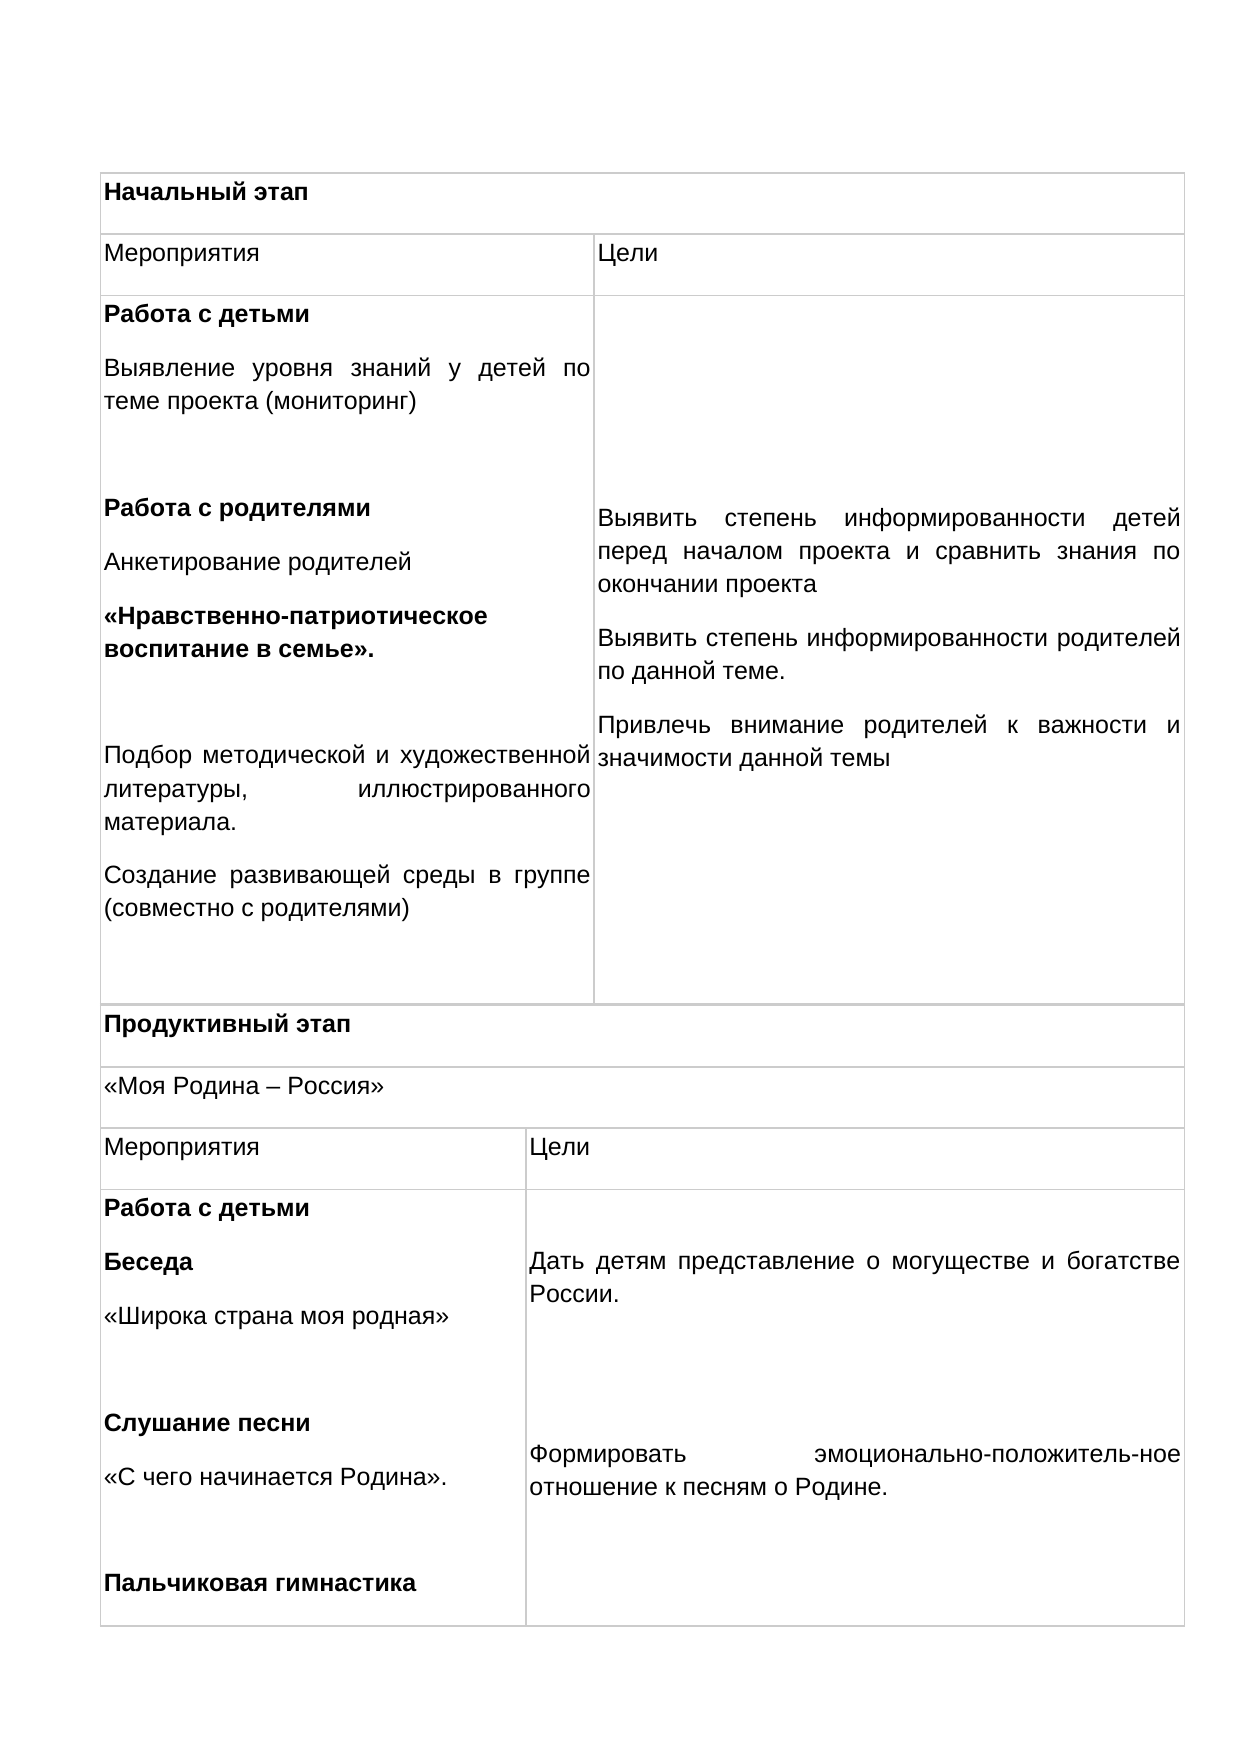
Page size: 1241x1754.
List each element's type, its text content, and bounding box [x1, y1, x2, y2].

table_header Начальный этап [101, 174, 1184, 233]
table_cell «Моя Родина – Россия» [101, 1068, 1184, 1127]
table_cell Цели [595, 235, 1184, 294]
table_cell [527, 1190, 1184, 1625]
table_header Продуктивный этап [101, 1006, 1184, 1066]
table_cell Мероприятия [101, 1129, 525, 1188]
table_cell Мероприятия [101, 235, 593, 294]
table_cell Работа с детьми Выявление уровня знаний у детей по теме проекта (мониторинг) Работа с родителями Анкетирование родителей «Нравственно-патриотическое воспитание в семье». Подбор методической и художественной литературы, иллюстрированного материала. Создание развивающей среды в группе (совместно с родителями) [101, 296, 593, 1003]
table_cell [101, 1190, 525, 1625]
table_cell Цели [527, 1129, 1184, 1188]
table_cell Выявить степень информированности детей перед началом проекта и сравнить знания по окончании проекта Выявить степень информированности родителей по данной теме. Привлечь внимание родителей к важности и значимости данной темы [595, 296, 1184, 1003]
